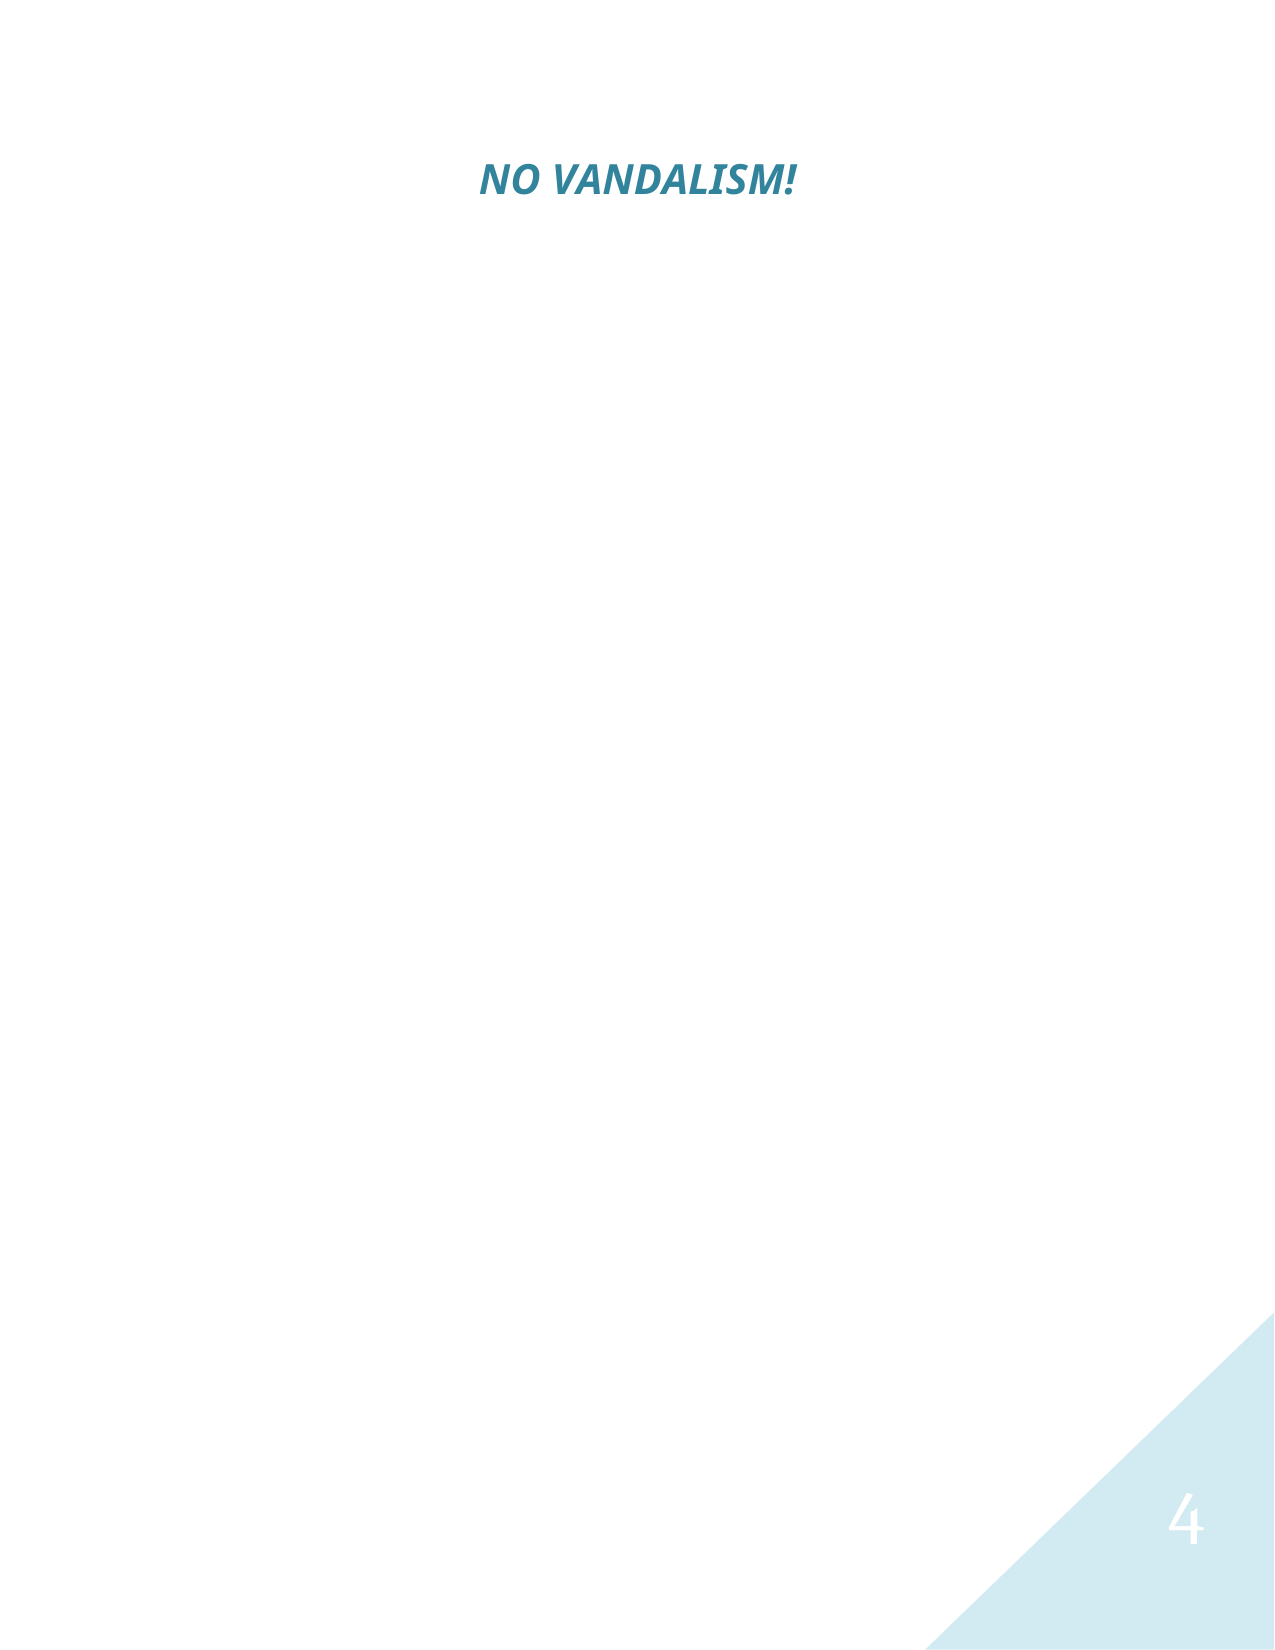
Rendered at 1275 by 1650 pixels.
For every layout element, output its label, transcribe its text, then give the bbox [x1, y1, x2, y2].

text NO VANDALISM! [150, 150, 1125, 207]
